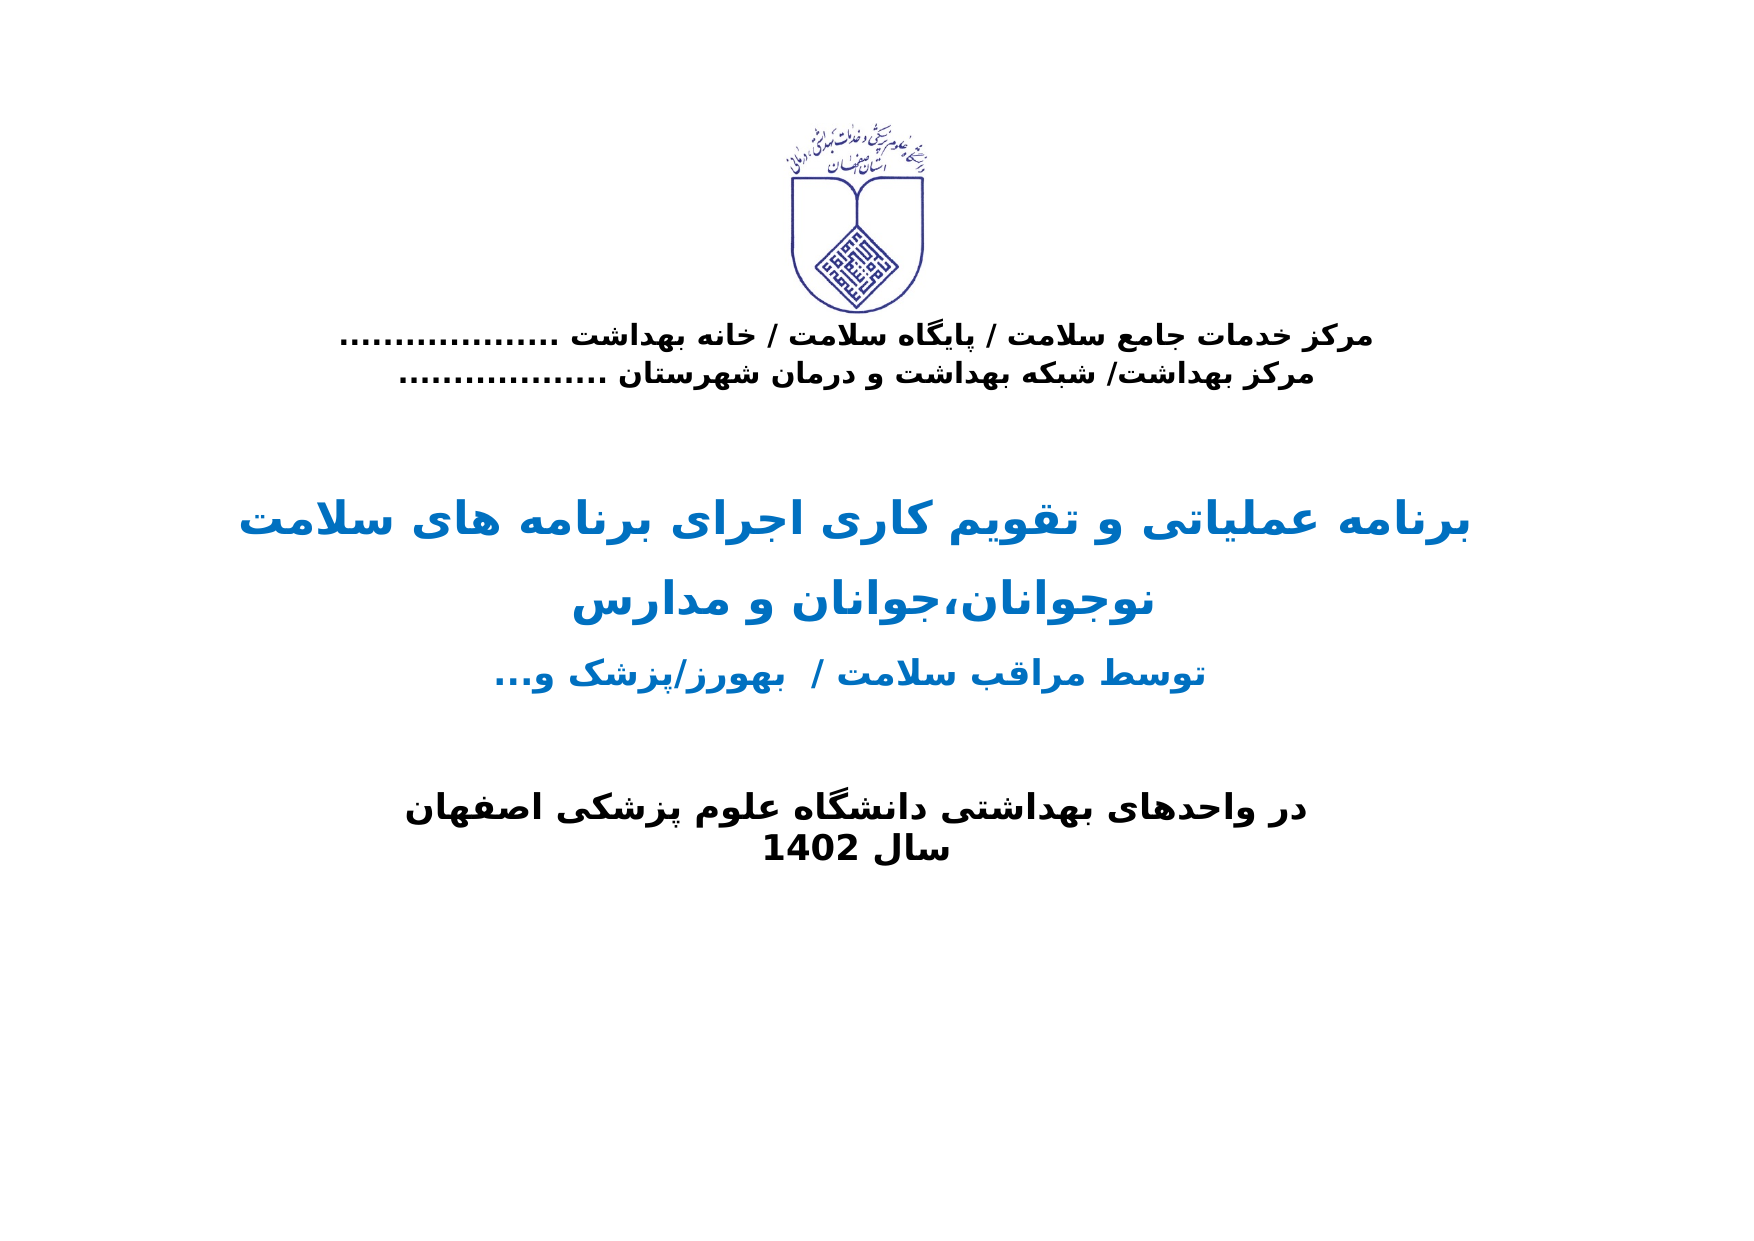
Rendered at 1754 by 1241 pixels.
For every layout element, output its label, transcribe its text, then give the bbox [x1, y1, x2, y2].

text سال 1402 [150, 828, 1563, 869]
text مرکز خدمات جامع سلامت / پایگاه سلامت / خانه بهداشت .................... [150, 318, 1563, 352]
text برنامه عملیاتی و تقویم کاری اجرای برنامه های سلامت نوجوانان،جوانان و مدارس [150, 492, 1563, 626]
text مرکز بهداشت/ شبکه بهداشت و درمان شهرستان ................... [150, 357, 1563, 391]
text در واحدهای بهداشتی دانشگاه علوم پزشکی اصفهان [150, 786, 1563, 828]
picture [782, 123, 930, 318]
text توسط مراقب سلامت / بهورز/پزشک و... [150, 652, 1563, 693]
